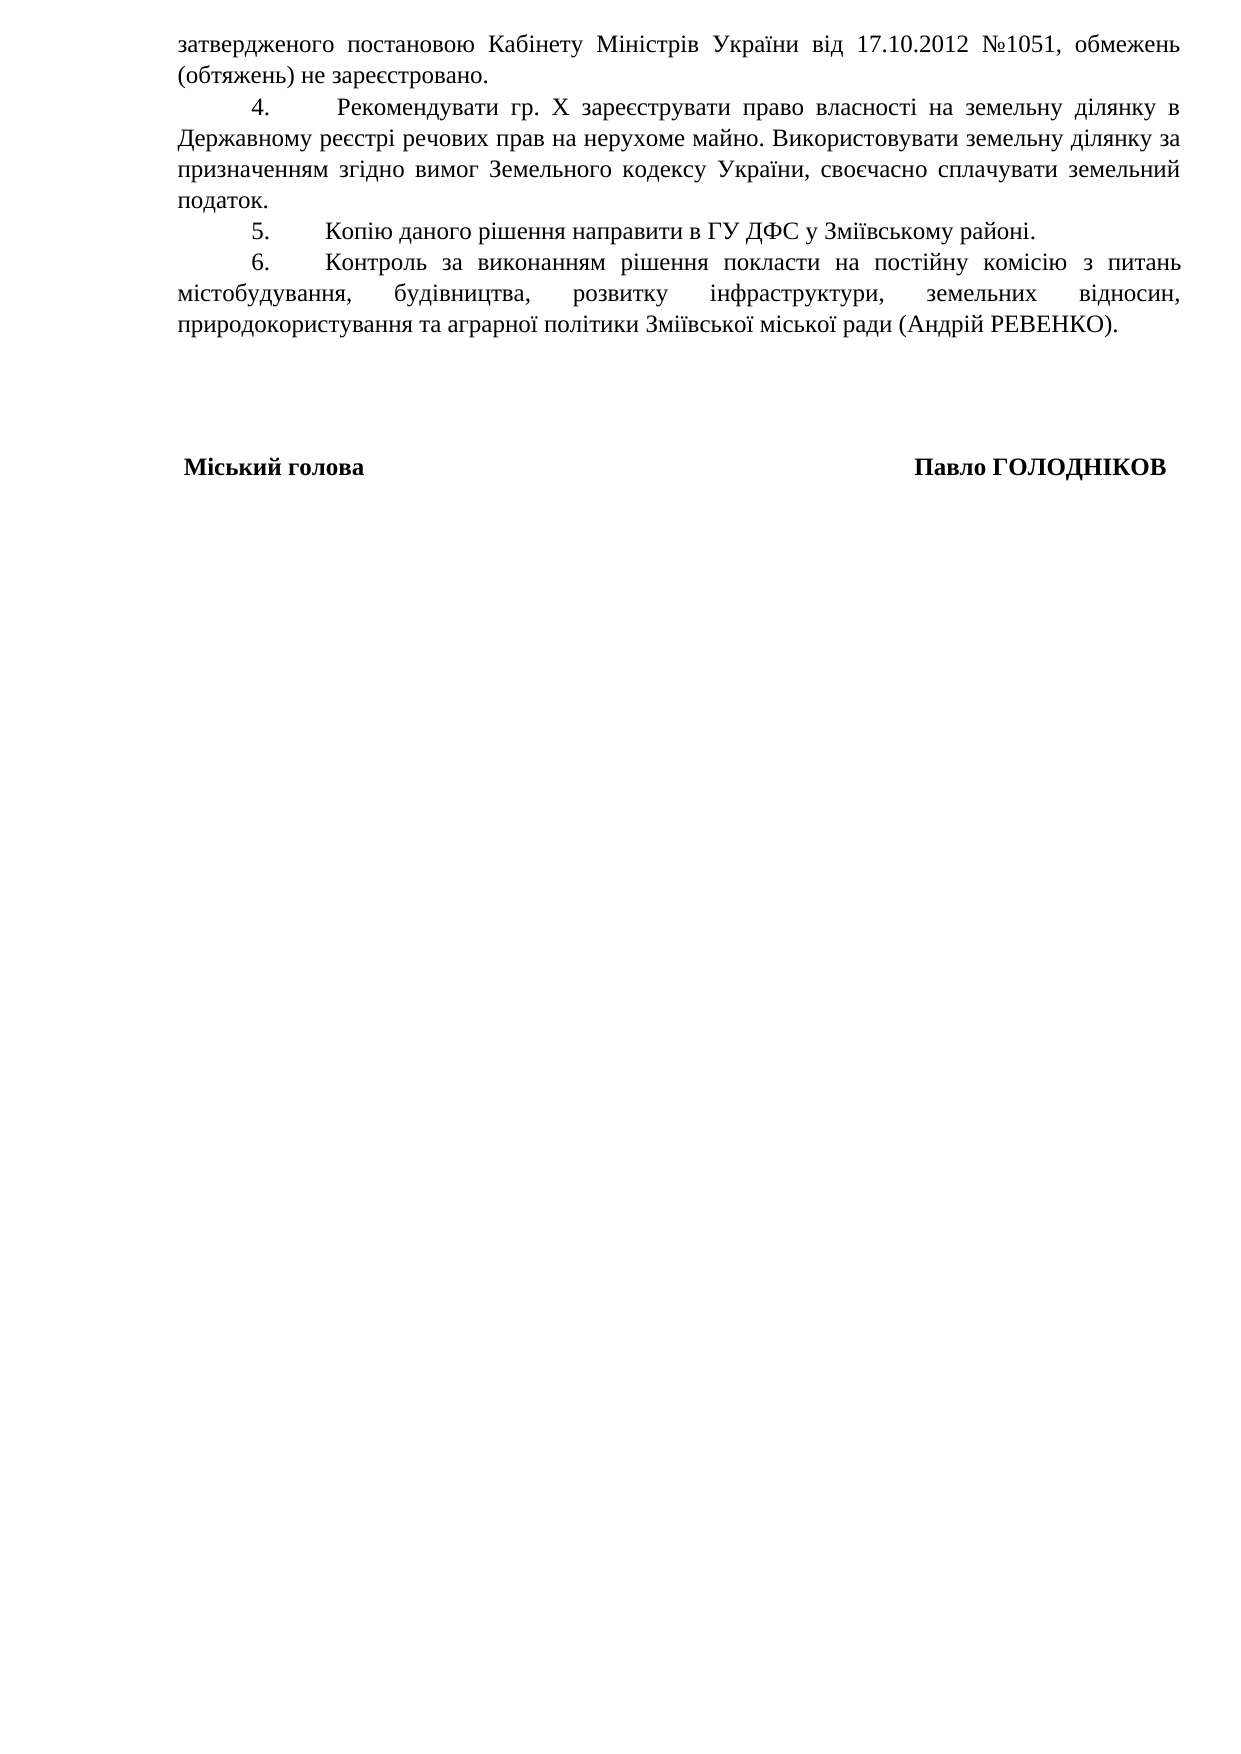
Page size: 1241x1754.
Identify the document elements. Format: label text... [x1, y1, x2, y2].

list Копію даного рішення направити в ГУ ДФС у Зміївському районі. [177, 216, 1181, 244]
text Міський голова Павло ГОЛОДНІКОВ [177, 452, 1181, 481]
list Контроль за виконанням рішення покласти на постійну комісію з питань містобудування, будівництва, розвитку інфраструктури, земельних відносин, природокористування та аграрної політики Зміївської міської ради (Андрій РЕВЕНКО). [177, 247, 1181, 338]
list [177, 29, 1181, 89]
list Рекомендувати гр. Х зареєструвати право власності на земельну ділянку в Державному реєстрі речових прав на нерухоме майно. Використовувати земельну ділянку за призначенням згідно вимог Земельного кодексу України, своєчасно сплачувати земельний податок. [177, 92, 1181, 213]
